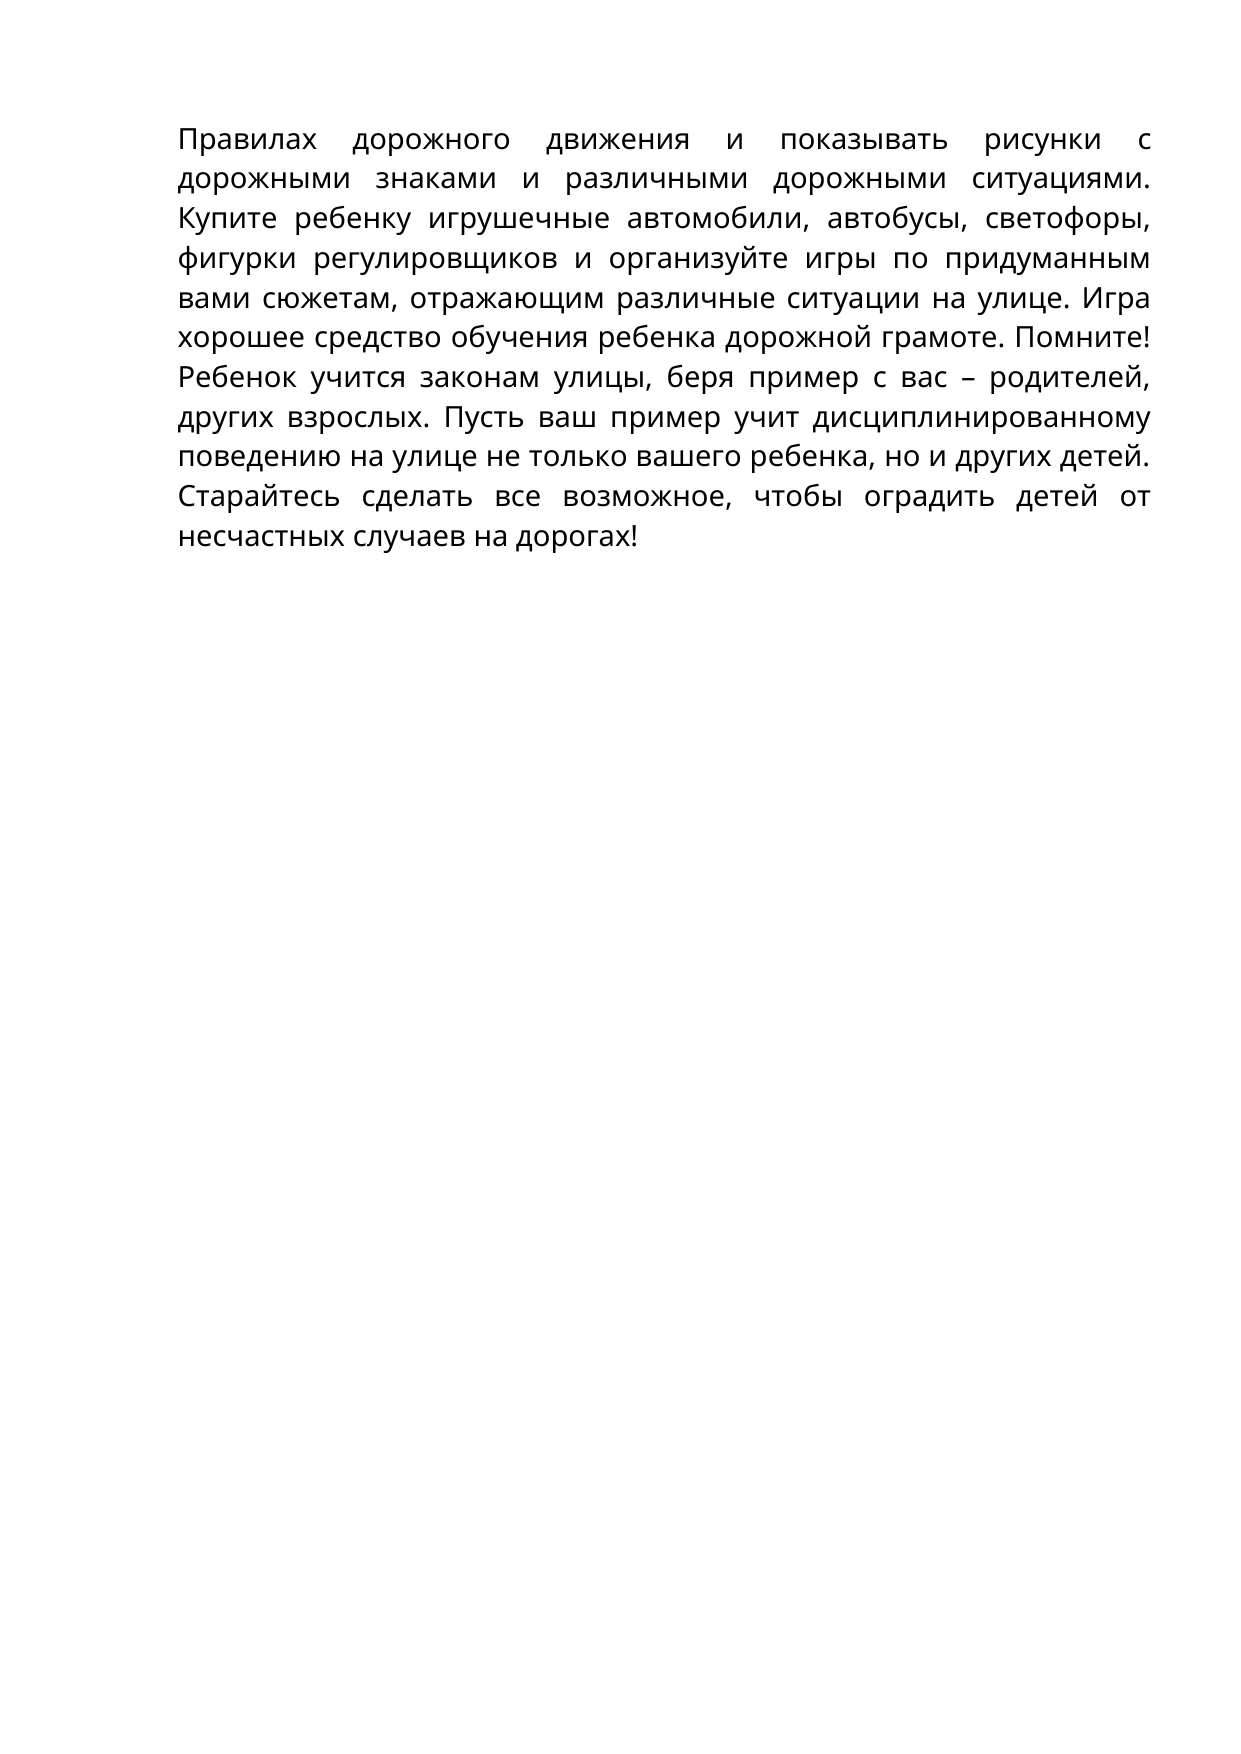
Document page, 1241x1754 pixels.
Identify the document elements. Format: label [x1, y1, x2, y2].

text [177, 118, 1152, 555]
